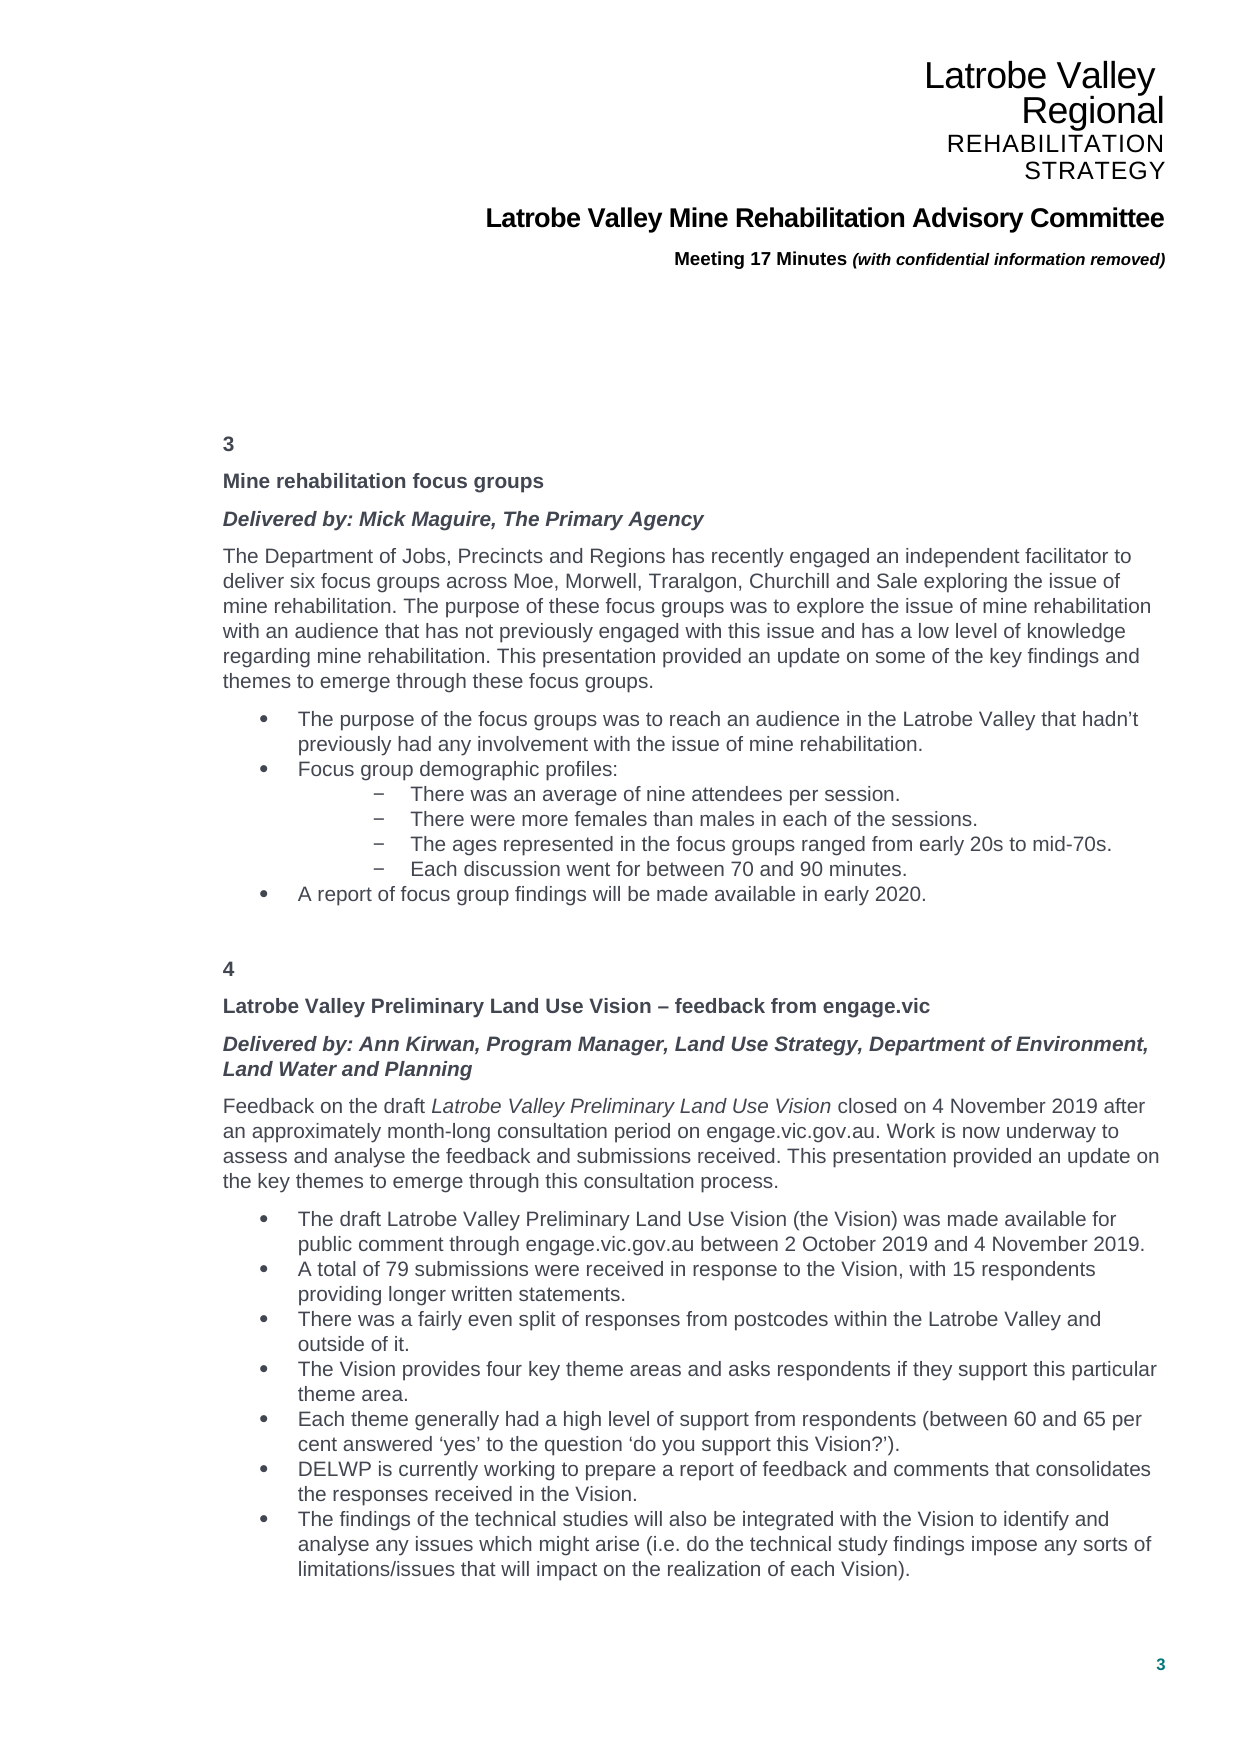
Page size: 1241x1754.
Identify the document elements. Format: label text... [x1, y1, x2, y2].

list The draft Latrobe Valley Preliminary Land Use Vision (the Vision) was made available for public comment through engage.vic.gov.au between 2 October 2019 and 4 November 2019. [260, 1206, 1165, 1256]
text Delivered by: Ann Kirwan, Program Manager, Land Use Strategy, Department of Environment, Land Water and Planning [223, 1031, 1165, 1081]
list The Vision provides four key theme areas and asks respondents if they support this particular theme area. [260, 1356, 1165, 1406]
text 4 [223, 956, 1165, 981]
list There were more females than males in each of the sessions. [373, 806, 1165, 831]
list The findings of the technical studies will also be integrated with the Vision to identify and analyse any issues which might arise (i.e. do the technical study findings impose any sorts of limitations/issues that will impact on the realization of each Vision). [260, 1506, 1165, 1581]
list A report of focus group findings will be made available in early 2020. [260, 881, 1165, 906]
list There was a fairly even split of responses from postcodes within the Latrobe Valley and outside of it. [260, 1306, 1165, 1356]
list The ages represented in the focus groups ranged from early 20s to mid-70s. [373, 831, 1165, 856]
text The Department of Jobs, Precincts and Regions has recently engaged an independent facilitator to deliver six focus groups across Moe, Morwell, Traralgon, Churchill and Sale exploring the issue of mine rehabilitation. The purpose of these focus groups was to explore the issue of mine rehabilitation with an audience that has not previously engaged with this issue and has a low level of knowledge regarding mine rehabilitation. This presentation provided an update on some of the key findings and themes to emerge through these focus groups. [223, 544, 1165, 694]
text 3 [223, 431, 1165, 456]
list A total of 79 submissions were received in response to the Vision, with 15 respondents providing longer written statements. [260, 1256, 1165, 1306]
list Focus group demographic profiles: [260, 756, 1165, 781]
list The purpose of the focus groups was to reach an audience in the Latrobe Valley that hadn’t previously had any involvement with the issue of mine rehabilitation. [260, 706, 1165, 756]
list Each discussion went for between 70 and 90 minutes. [373, 856, 1165, 881]
text Delivered by: Mick Maguire, The Primary Agency [223, 506, 1165, 531]
text Latrobe Valley Preliminary Land Use Vision – feedback from engage.vic [223, 994, 1165, 1019]
list There was an average of nine attendees per session. [373, 781, 1165, 806]
text Mine rehabilitation focus groups [223, 469, 1165, 494]
list DELWP is currently working to prepare a report of feedback and comments that consolidates the responses received in the Vision. [260, 1456, 1165, 1506]
text Feedback on the draft Latrobe Valley Preliminary Land Use Vision closed on 4 November 2019 after an approximately month-long consultation period on engage.vic.gov.au. Work is now underway to assess and analyse the feedback and submissions received. This presentation provided an update on the key themes to emerge through this consultation process. [223, 1094, 1165, 1194]
list Each theme generally had a high level of support from respondents (between 60 and 65 per cent answered ‘yes’ to the question ‘do you support this Vision?’). [260, 1406, 1165, 1456]
